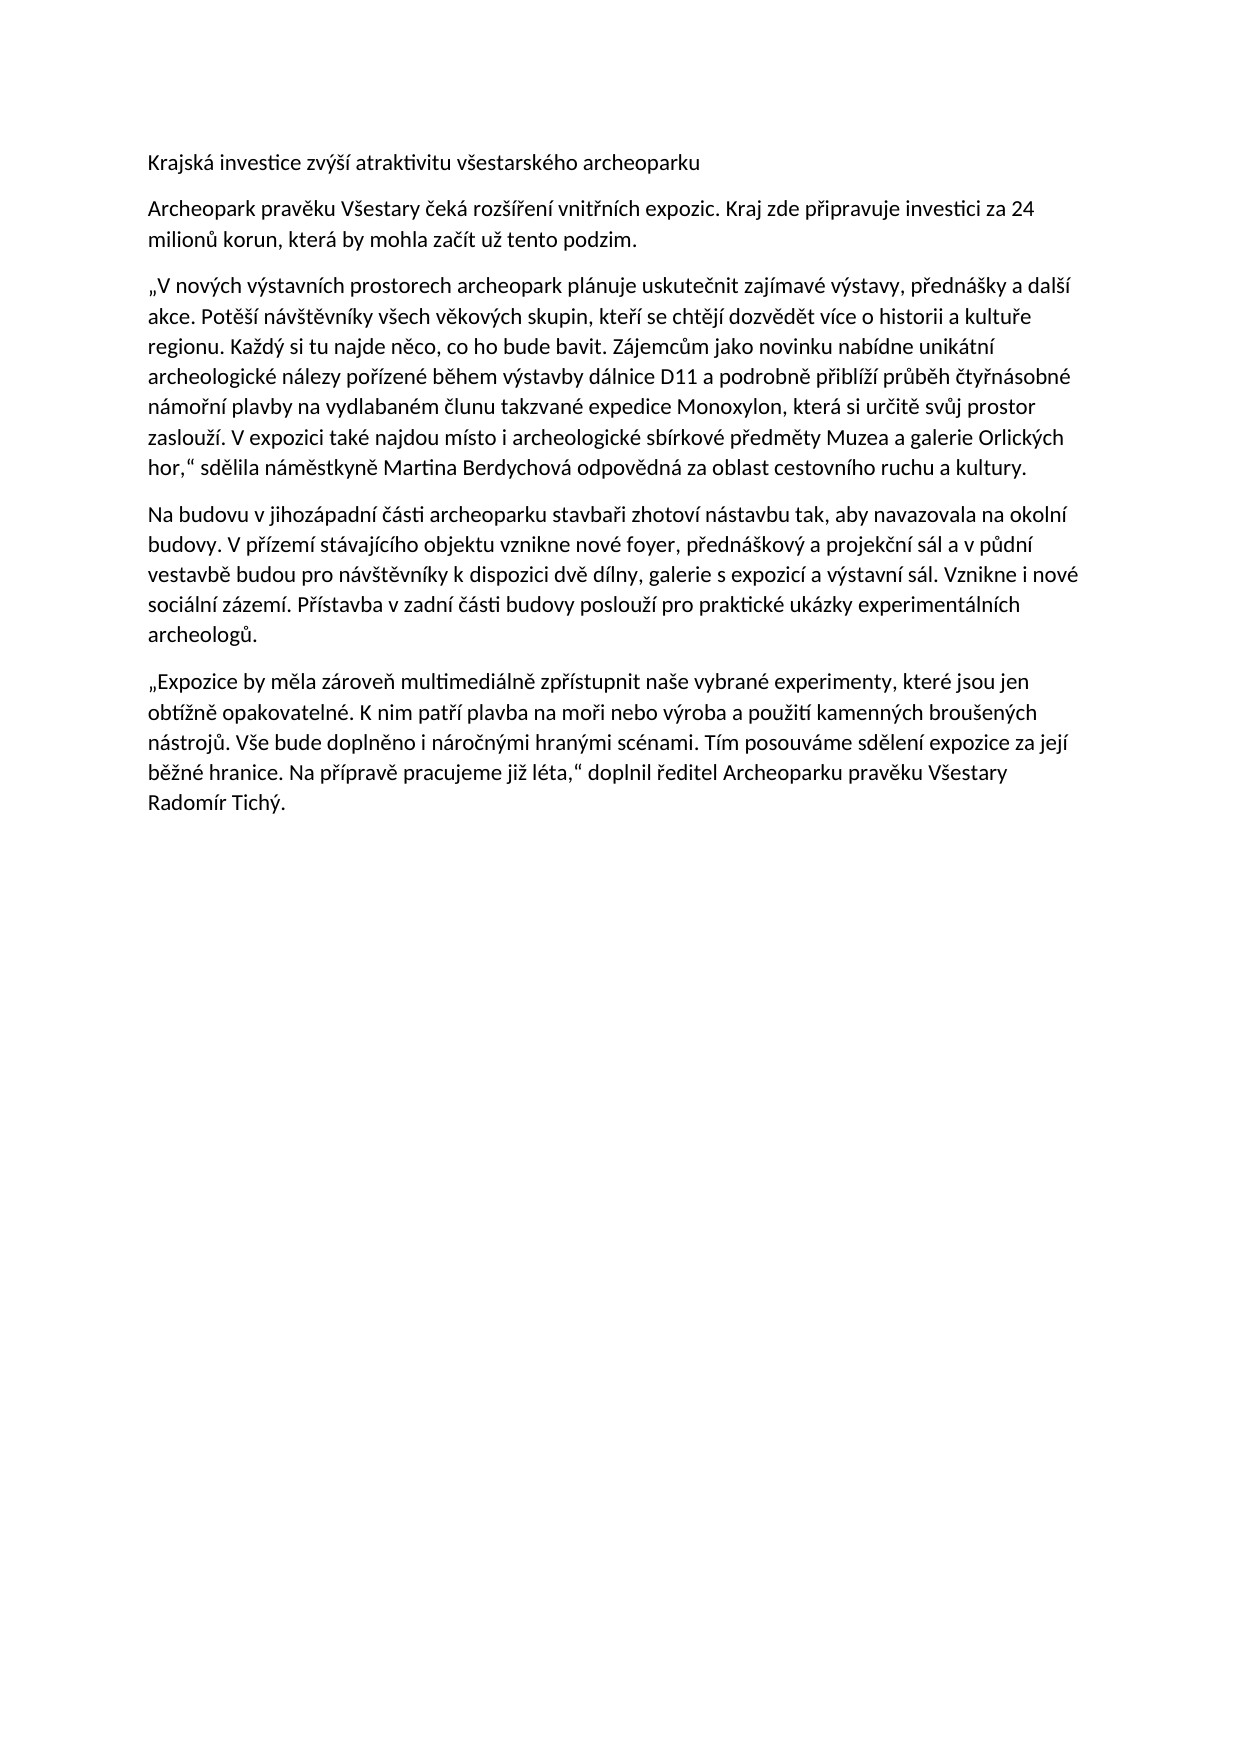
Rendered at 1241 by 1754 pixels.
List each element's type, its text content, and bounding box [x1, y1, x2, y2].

text Archeopark pravěku Všestary čeká rozšíření vnitřních expozic. Kraj zde připravuje investici za 24 milionů korun, která by mohla začít už tento podzim. [148, 194, 1093, 253]
text „Expozice by měla zároveň multimediálně zpřístupnit naše vybrané experimenty, které jsou jen obtížně opakovatelné. K nim patří plavba na moři nebo výroba a použití kamenných broušených nástrojů. Vše bude doplněno i náročnými hranými scénami. Tím posouváme sdělení expozice za její běžné hranice. Na přípravě pracujeme již léta,“ doplnil ředitel Archeoparku pravěku Všestary Radomír Tichý. [148, 667, 1093, 816]
text „V nových výstavních prostorech archeopark plánuje uskutečnit zajímavé výstavy, přednášky a další akce. Potěší návštěvníky všech věkových skupin, kteří se chtějí dozvědět více o historii a kultuře regionu. Každý si tu najde něco, co ho bude bavit. Zájemcům jako novinku nabídne unikátní archeologické nálezy pořízené během výstavby dálnice D11 a podrobně přiblíží průběh čtyřnásobné námořní plavby na vydlabaném člunu takzvané expedice Monoxylon, která si určitě svůj prostor zaslouží. V expozici také najdou místo i archeologické sbírkové předměty Muzea a galerie Orlických hor,“ sdělila náměstkyně Martina Berdychová odpovědná za oblast cestovního ruchu a kultury. [148, 272, 1093, 481]
text Krajská investice zvýší atraktivitu všestarského archeoparku [148, 148, 1093, 176]
text Na budovu v jihozápadní části archeoparku stavbaři zhotoví nástavbu tak, aby navazovala na okolní budovy. V přízemí stávajícího objektu vznikne nové foyer, přednáškový a projekční sál a v půdní vestavbě budou pro návštěvníky k dispozici dvě dílny, galerie s expozicí a výstavní sál. Vznikne i nové sociální zázemí. Přístavba v zadní části budovy poslouží pro praktické ukázky experimentálních archeologů. [148, 500, 1093, 648]
